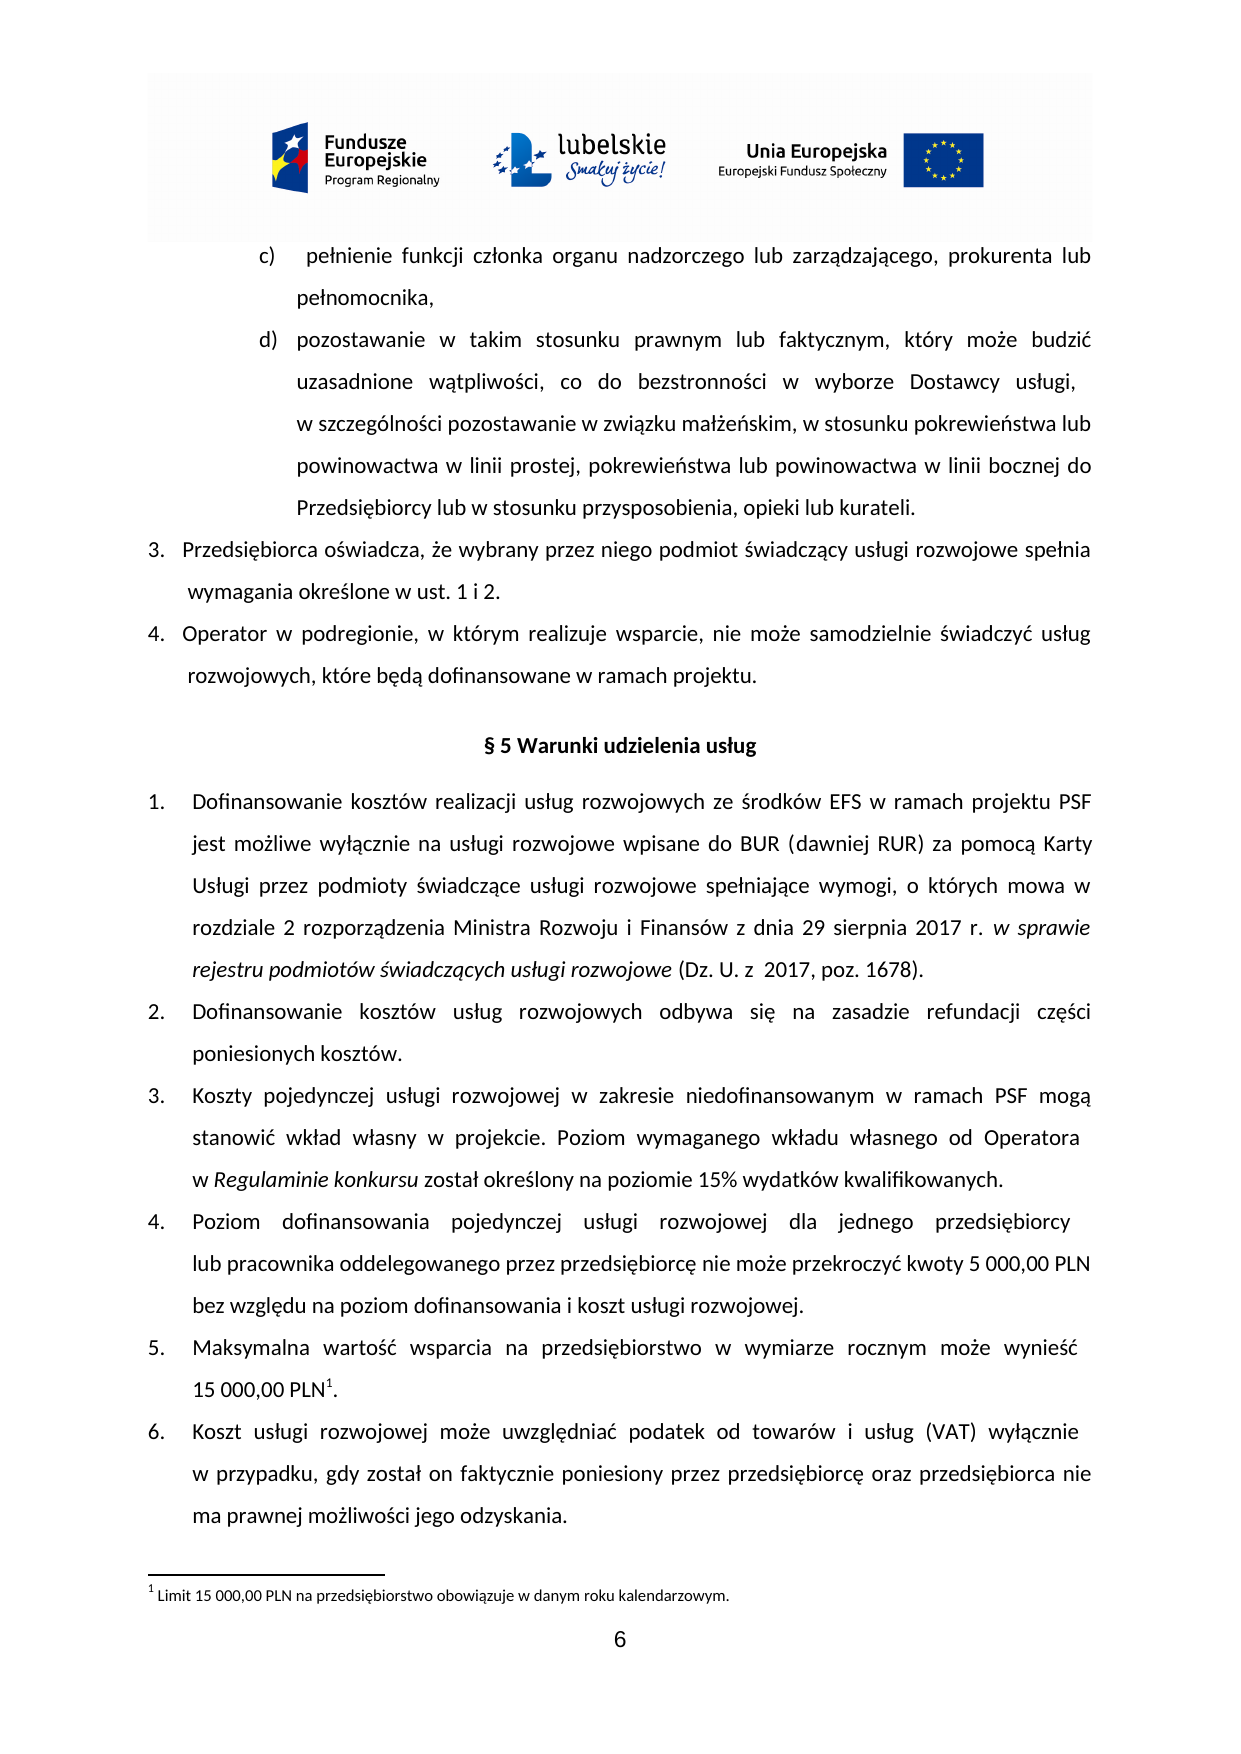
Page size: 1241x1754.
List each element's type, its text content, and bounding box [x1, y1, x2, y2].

list Poziom dofinansowania pojedynczej usługi rozwojowej dla jednego przedsiębiorcy lub pracownika oddelegowanego przez przedsiębiorcę nie może przekroczyć kwoty 5 000,00 PLN bez względu na poziom dofinansowania i koszt usługi rozwojowej. [148, 1207, 1093, 1319]
list pełnienie funkcji członka organu nadzorczego lub zarządzającego, prokurenta lub pełnomocnika, [259, 242, 1093, 311]
text § 5 Warunki udzielenia usług [148, 731, 1093, 759]
list Koszt usługi rozwojowej może uwzględniać podatek od towarów i usług (VAT) wyłącznie w przypadku, gdy został on faktycznie poniesiony przez przedsiębiorcę oraz przedsiębiorca nie ma prawnej możliwości jego odzyskania. [148, 1417, 1093, 1529]
list Dofinansowanie kosztów realizacji usług rozwojowych ze środków EFS w ramach projektu PSF jest możliwe wyłącznie na usługi rozwojowe wpisane do BUR (dawniej RUR) za pomocą Karty Usługi przez podmioty świadczące usługi rozwojowe spełniające wymogi, o których mowa w rozdziale 2 rozporządzenia Ministra Rozwoju i Finansów z dnia 29 sierpnia 2017 r. w sprawie rejestru podmiotów świadczących usługi rozwojowe (Dz. U. z 2017, poz. 1678). [148, 787, 1093, 983]
list Koszty pojedynczej usługi rozwojowej w zakresie niedofinansowanym w ramach PSF mogą stanowić wkład własny w projekcie. Poziom wymaganego wkładu własnego od Operatora w Regulaminie konkursu został określony na poziomie 15% wydatków kwalifikowanych. [148, 1081, 1093, 1193]
list Maksymalna wartość wsparcia na przedsiębiorstwo w wymiarze rocznym może wynieść 15 000,00 PLN. [148, 1333, 1093, 1403]
list Dofinansowanie kosztów usług rozwojowych odbywa się na zasadzie refundacji części poniesionych kosztów. [148, 997, 1093, 1067]
list pozostawanie w takim stosunku prawnym lub faktycznym, który może budzić uzasadnione wątpliwości, co do bezstronności w wyborze Dostawcy usługi, w szczególności pozostawanie w związku małżeńskim, w stosunku pokrewieństwa lub powinowactwa w linii prostej, pokrewieństwa lub powinowactwa w linii bocznej do Przedsiębiorcy lub w stosunku przysposobienia, opieki lub kurateli. [259, 325, 1093, 521]
list Przedsiębiorca oświadcza, że wybrany przez niego podmiot świadczący usługi rozwojowe spełnia wymagania określone w ust. 1 i 2. [148, 535, 1093, 605]
picture [147, 73, 1093, 242]
list Operator w podregionie, w którym realizuje wsparcie, nie może samodzielnie świadczyć usług rozwojowych, które będą dofinansowane w ramach projektu. [148, 619, 1093, 689]
